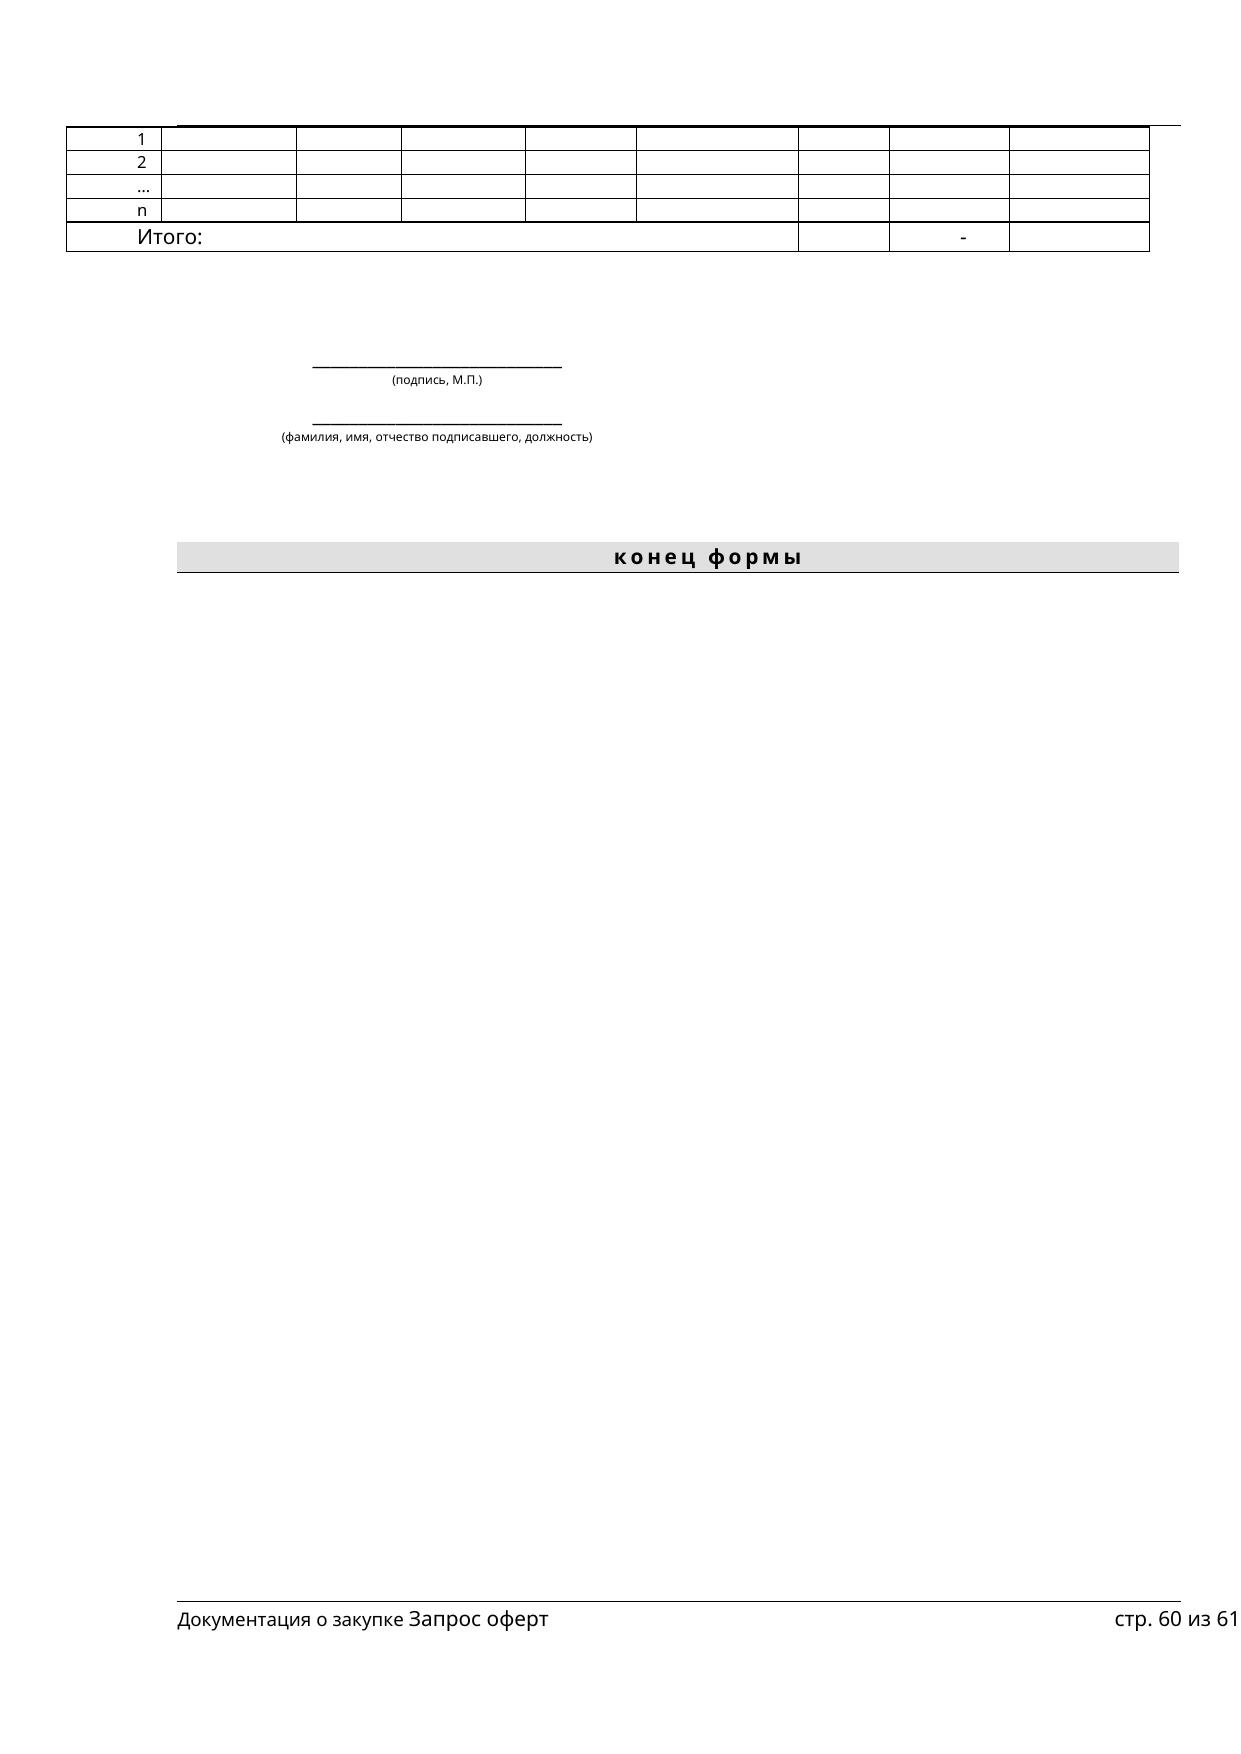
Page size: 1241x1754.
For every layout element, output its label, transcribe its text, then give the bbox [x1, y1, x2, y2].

table_cell [162, 175, 296, 198]
text ___________________________ [177, 343, 638, 371]
text (подпись, М.П.) [177, 371, 638, 400]
table_cell - [890, 223, 1009, 251]
table_cell [162, 199, 296, 221]
table_cell [799, 151, 889, 174]
table_cell [637, 151, 798, 174]
table_cell [526, 151, 636, 174]
table_cell [890, 151, 1009, 174]
table_cell [799, 128, 889, 150]
table_cell [890, 199, 1009, 221]
table_cell [890, 128, 1009, 150]
table_cell Итого: [67, 223, 798, 251]
table_cell [162, 128, 296, 150]
table_cell [297, 175, 401, 198]
table_cell [890, 175, 1009, 198]
table_cell [526, 128, 636, 150]
table_cell [402, 175, 525, 198]
table_cell [1010, 175, 1149, 198]
table_cell [402, 199, 525, 221]
table_cell 2 [67, 151, 161, 174]
table_cell n [67, 199, 161, 221]
table_cell [637, 175, 798, 198]
text ___________________________ [177, 400, 638, 428]
table_cell [799, 175, 889, 198]
table_cell [297, 128, 401, 150]
table_cell [1010, 151, 1149, 174]
table_cell [637, 199, 798, 221]
table_cell [1010, 223, 1149, 251]
text (фамилия, имя, отчество подписавшего, должность) [177, 428, 638, 457]
text конец формы [177, 542, 1179, 572]
table_cell [402, 128, 525, 150]
table_cell … [67, 175, 161, 198]
table_cell [799, 223, 889, 251]
table_cell [799, 199, 889, 221]
table_cell [526, 175, 636, 198]
table_cell [1010, 128, 1149, 150]
table_cell [162, 151, 296, 174]
table_cell [297, 199, 401, 221]
table_cell [402, 151, 525, 174]
table_cell [1010, 199, 1149, 221]
table_cell [637, 128, 798, 150]
table_cell 1 [67, 128, 161, 150]
table_cell [297, 151, 401, 174]
table_cell [526, 199, 636, 221]
